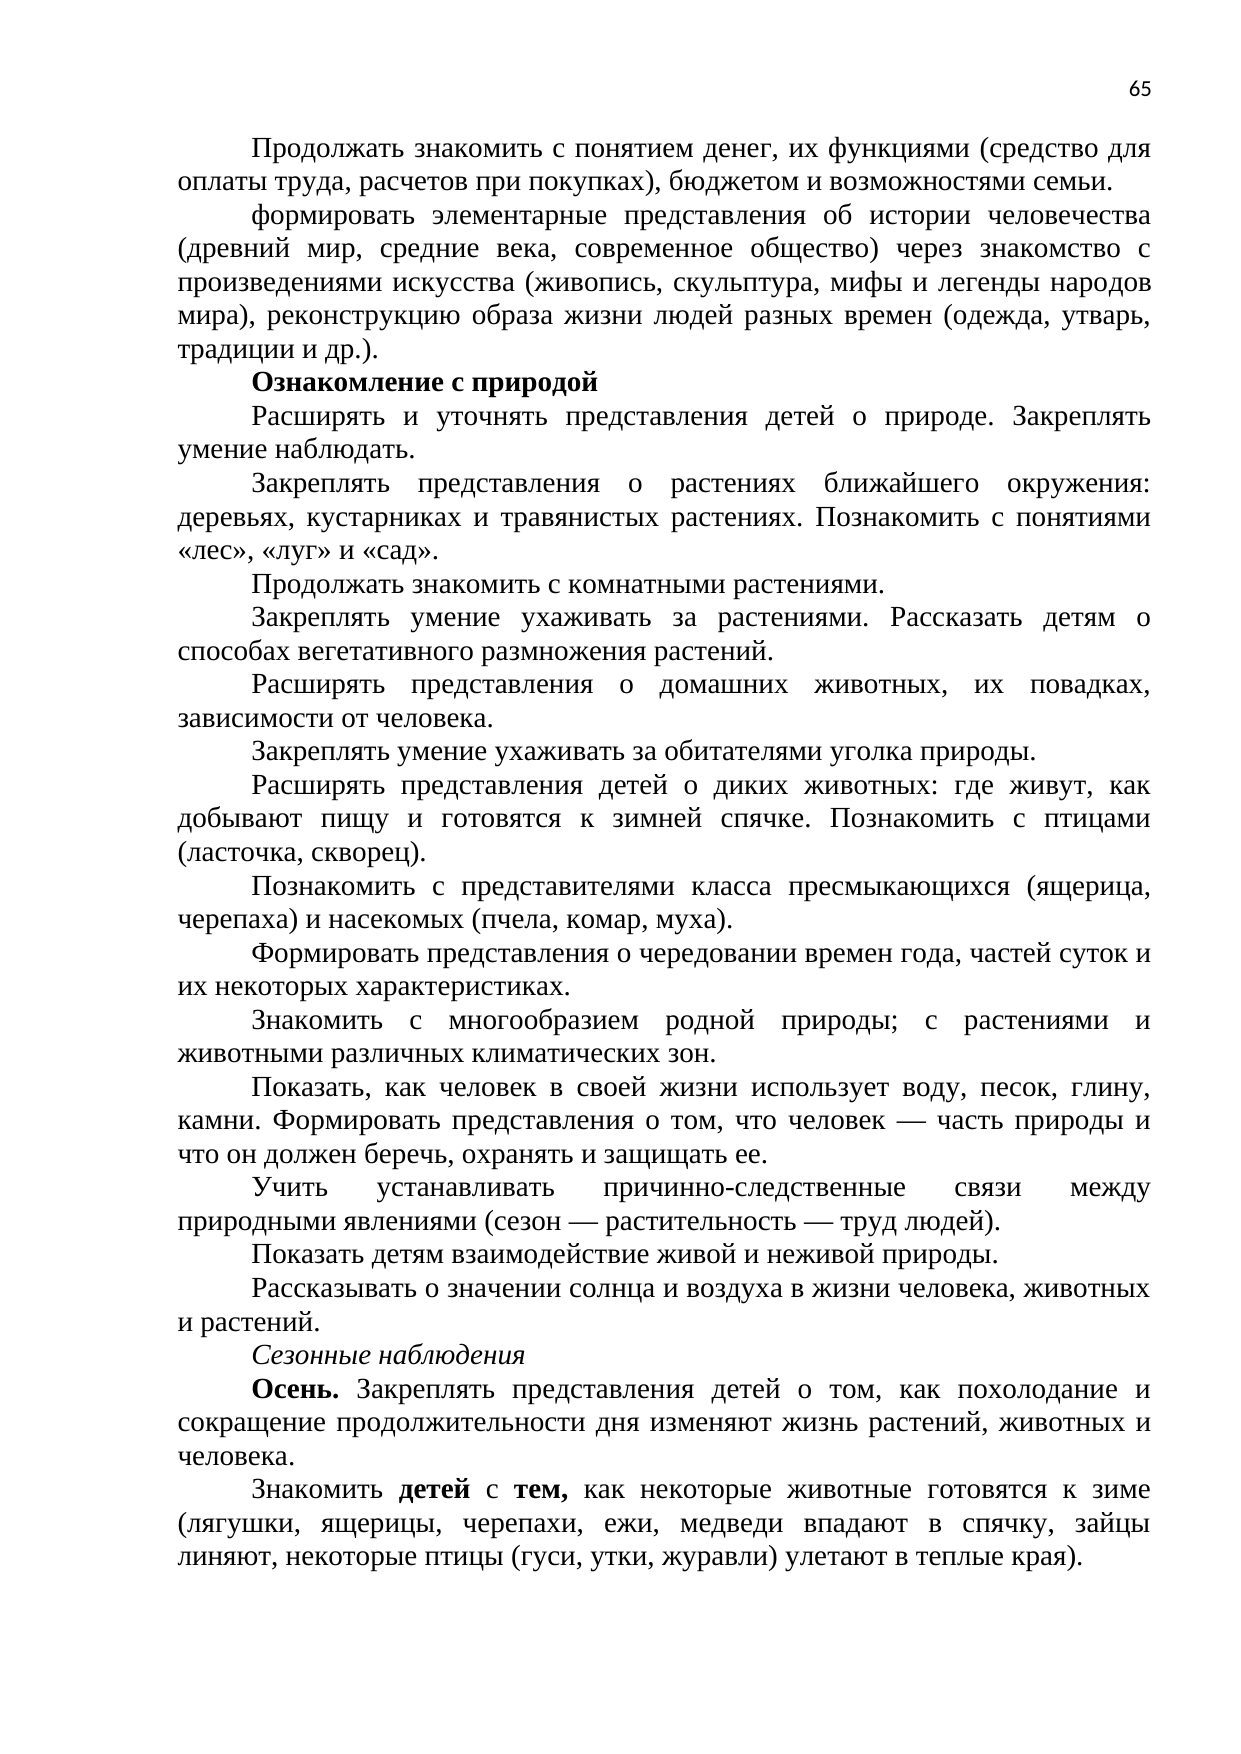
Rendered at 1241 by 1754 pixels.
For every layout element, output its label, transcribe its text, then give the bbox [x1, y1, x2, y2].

text Продолжать знакомить с комнатными растениями. [177, 566, 1152, 599]
text Продолжать знакомить с понятием денег, их функциями (средство для оплаты труда, расчетов при покупках), бюджетом и возможностями семьи. [177, 130, 1152, 197]
text Формировать представления о чередовании времен года, частей суток и их некоторых характеристиках. [177, 935, 1152, 1002]
text Расширять и уточнять представления детей о природе. Закреплять умение наблюдать. [177, 398, 1152, 465]
text Познакомить с представителями класса пресмыкающихся (ящерица, черепаха) и насекомых (пчела, комар, муха). [177, 868, 1152, 935]
text Осень. Закреплять представления детей о том, как похолодание и сокращение продолжительности дня изменяют жизнь растений, животных и человека. [177, 1371, 1152, 1471]
text Закреплять умение ухаживать за растениями. Рассказать детям о способах вегетативного размножения растений. [177, 599, 1152, 666]
text Закреплять представления о растениях ближайшего окружения: деревьях, кустарниках и травянистых растениях. Познакомить с понятиями «лес», «луг» и «сад». [177, 465, 1152, 566]
text Расширять представления о домашних животных, их повадках, зависимости от человека. [177, 666, 1152, 733]
text Показать, как человек в своей жизни использует воду, песок, глину, камни. Формировать представления о том, что человек — часть природы и что он должен беречь, охранять и защищать ее. [177, 1069, 1152, 1169]
text Закреплять умение ухаживать за обитателями уголка природы. [177, 733, 1152, 767]
text Учить устанавливать причинно-следственные связи между природными явлениями (сезон — растительность — труд людей). [177, 1169, 1152, 1237]
text Сезонные наблюдения [177, 1337, 1152, 1371]
text Показать детям взаимодействие живой и неживой природы. [177, 1237, 1152, 1270]
text Рассказывать о значении солнца и воздуха в жизни человека, животных и растений. [177, 1270, 1152, 1337]
text формировать элементарные представления об истории человечества (древний мир, средние века, современное общество) через знакомство с произведениями искусства (живопись, скульптура, мифы и легенды народов мира), реконструкцию образа жизни людей разных времен (одежда, утварь, традиции и др.). [177, 197, 1152, 364]
text Расширять представления детей о диких животных: где живут, как добывают пищу и готовятся к зимней спячке. Познакомить с птицами (ласточка, скворец). [177, 767, 1152, 868]
text Знакомить детей с тем, как некоторые животные готовятся к зиме (лягушки, ящерицы, черепахи, ежи, медведи впадают в спячку, зайцы линяют, некоторые птицы (гуси, утки, журавли) улетают в теплые края). [177, 1471, 1152, 1572]
text Ознакомление с природой [177, 364, 1152, 398]
text Знакомить с многообразием родной природы; с растениями и животными различных климатических зон. [177, 1002, 1152, 1069]
